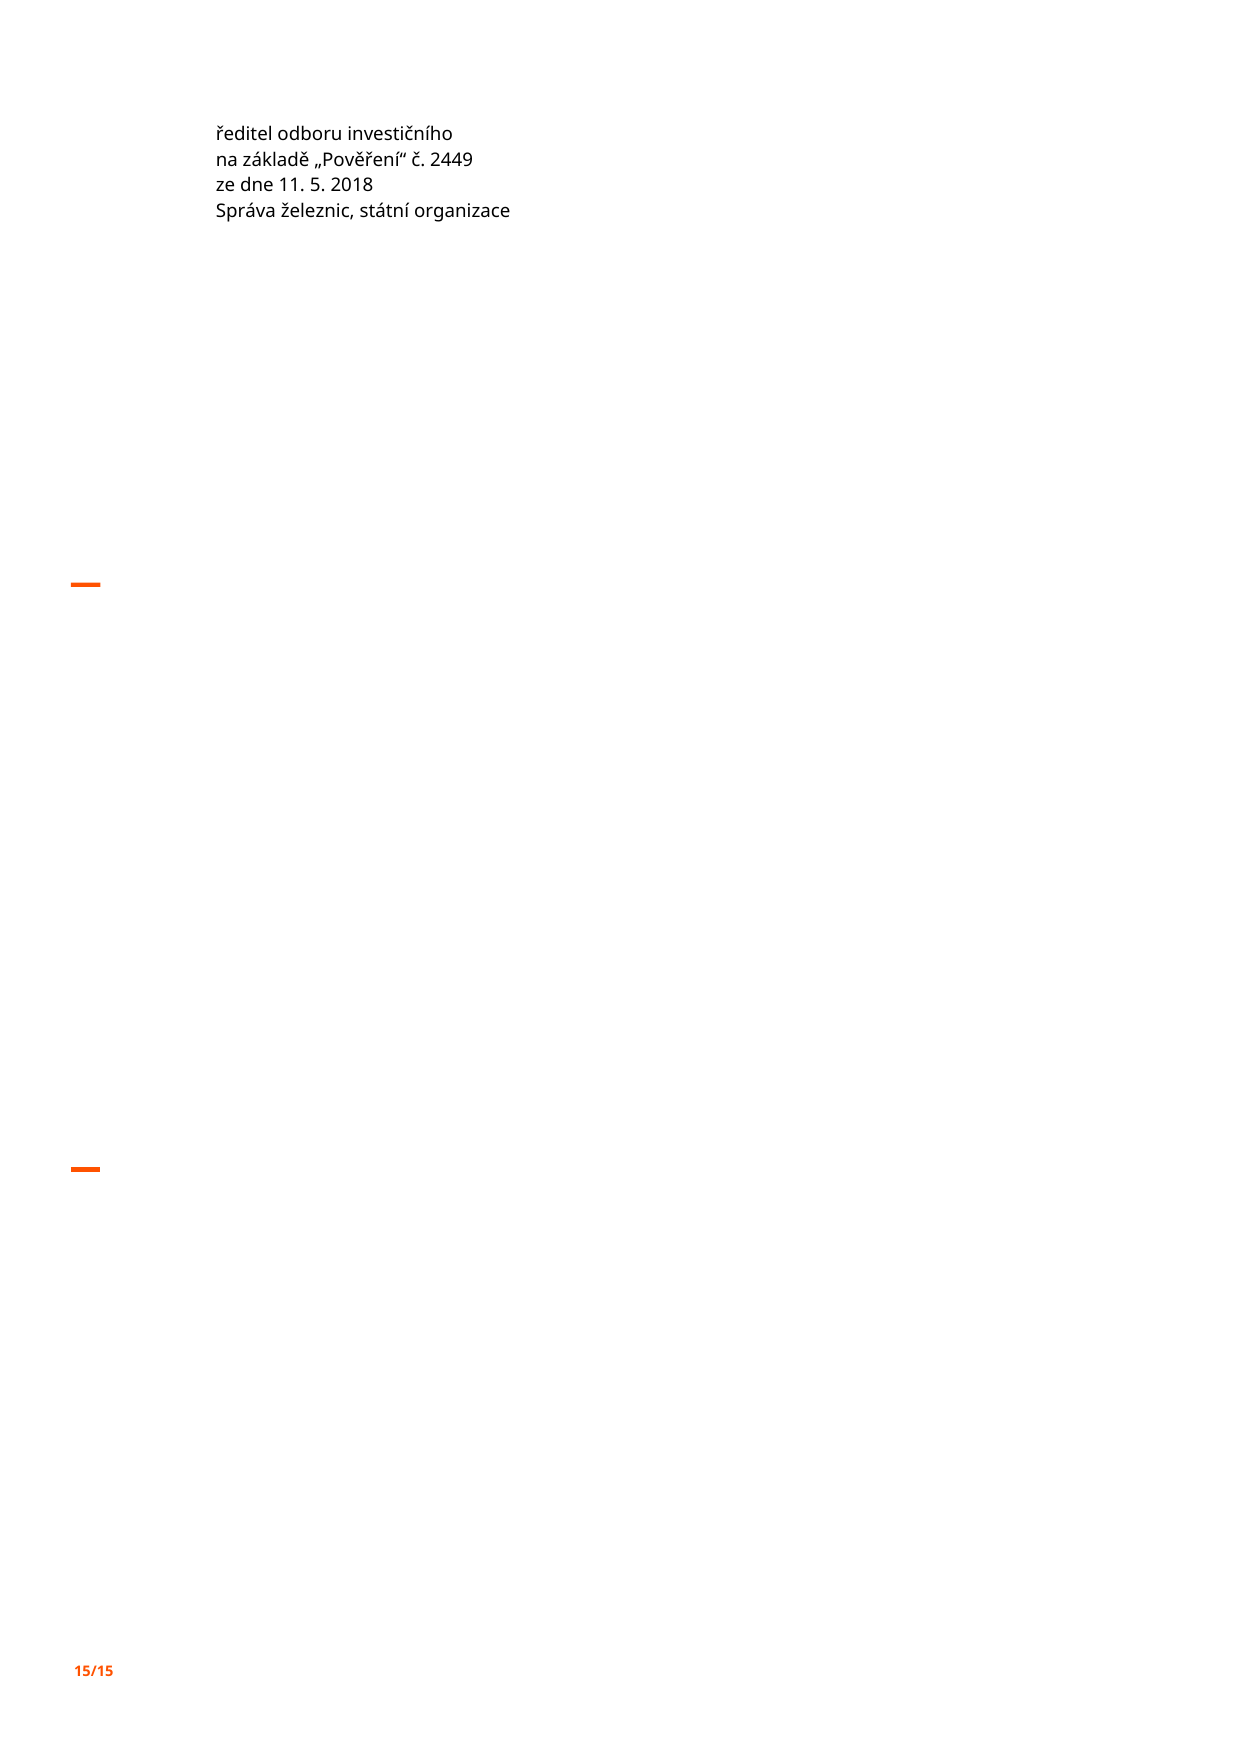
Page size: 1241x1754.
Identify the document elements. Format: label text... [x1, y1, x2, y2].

text na základě „Pověření“ č. 2449 [216, 146, 1122, 172]
text ředitel odboru investičního [216, 121, 1122, 146]
text ze dne 11. 5. 2018 [216, 172, 1122, 197]
text Správa železnic, státní organizace [216, 197, 1122, 223]
